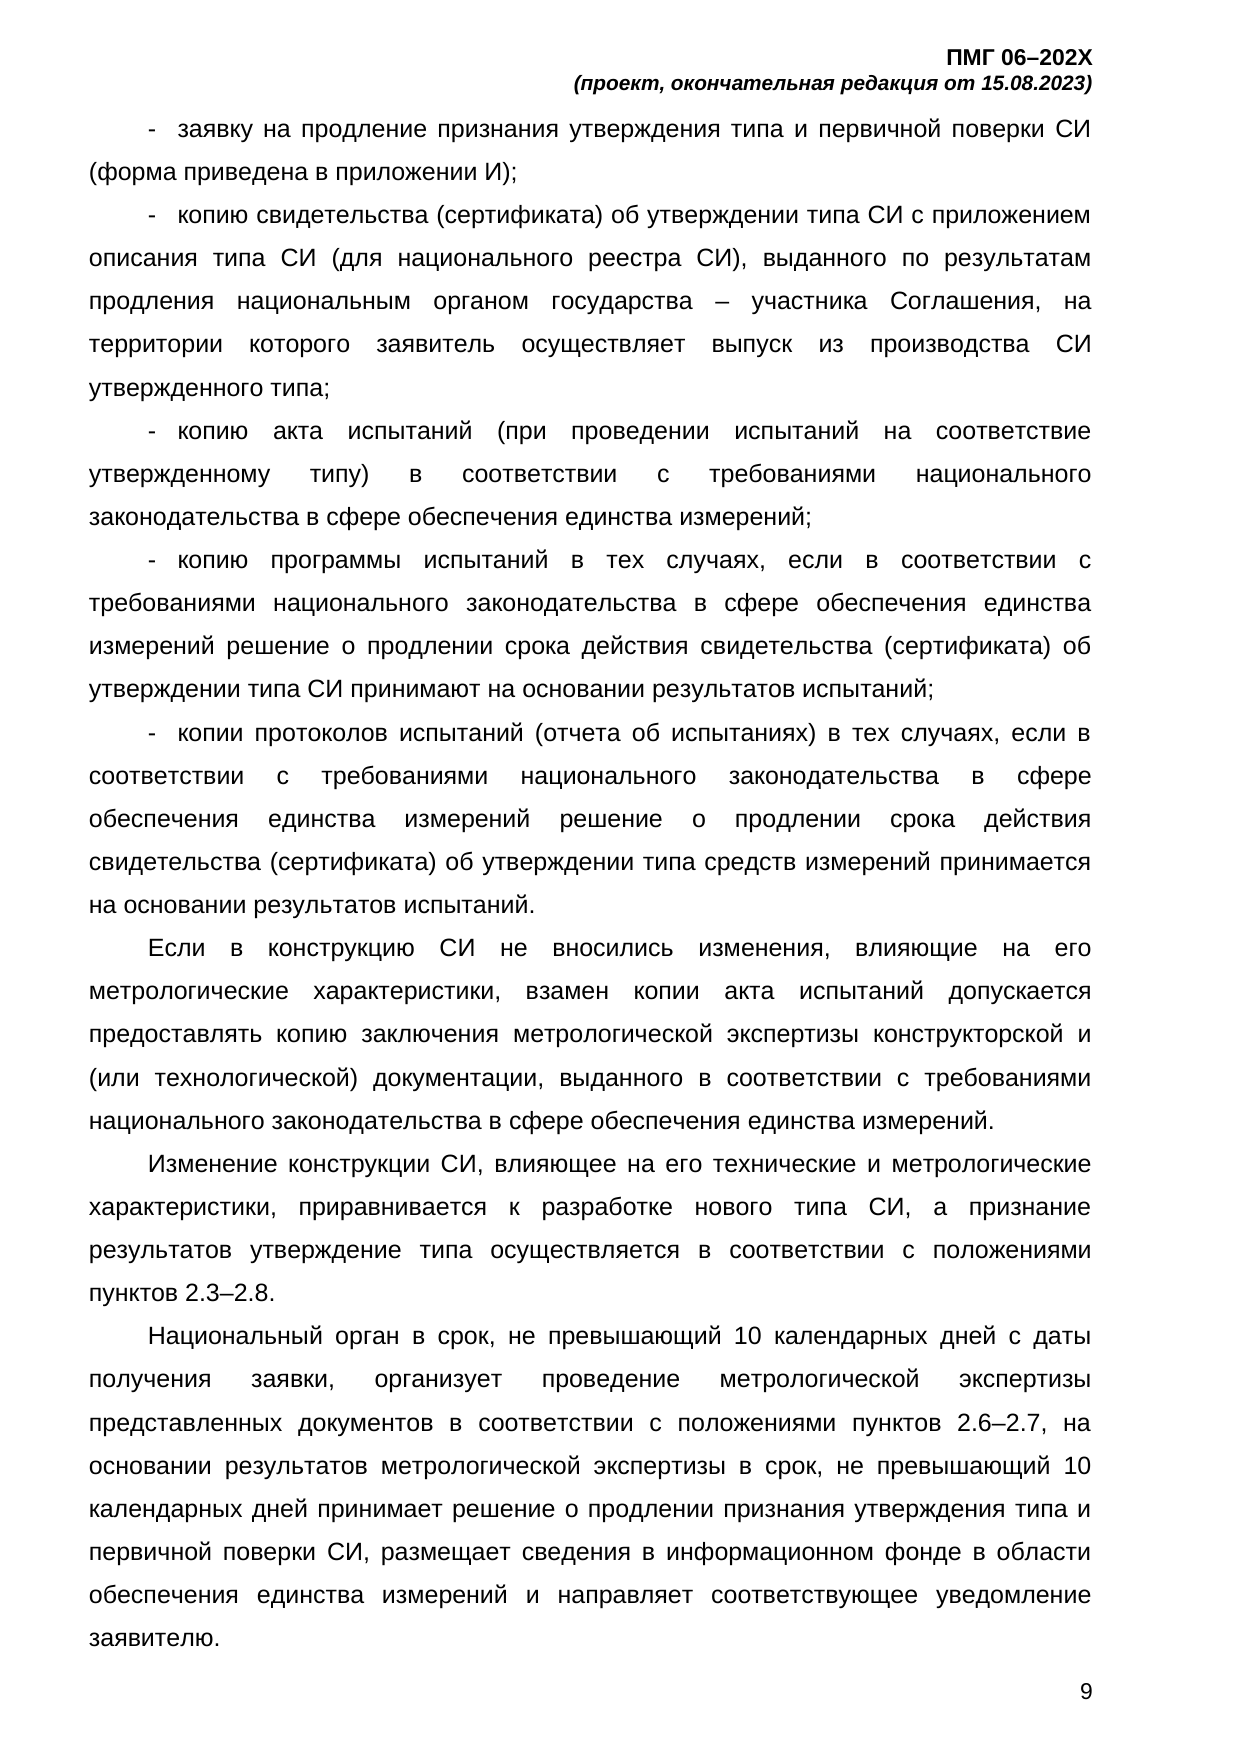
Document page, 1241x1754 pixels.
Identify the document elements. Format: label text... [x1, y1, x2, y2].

text Изменение конструкции СИ, влияющее на его технические и метрологические характеристики, приравнивается к разработке нового типа СИ, а признание результатов утверждение типа осуществляется в соответствии с положениями пунктов 2.3–2.8. [89, 1149, 1092, 1307]
text - заявку на продление признания утверждения типа и первичной поверки СИ (форма приведена в приложении И); [89, 114, 1092, 186]
text - копию программы испытаний в тех случаях, если в соответствии с требованиями национального законодательства в сфере обеспечения единства измерений решение о продлении срока действия свидетельства (сертификата) об утверждении типа СИ принимают на основании результатов испытаний; [89, 545, 1092, 703]
text Национальный орган в срок, не превышающий 10 календарных дней с даты получения заявки, организует проведение метрологической экспертизы представленных документов в соответствии с положениями пунктов 2.6–2.7, на основании результатов метрологической экспертизы в срок, не превышающий 10 календарных дней принимает решение о продлении признания утверждения типа и первичной поверки СИ, размещает сведения в информационном фонде в области обеспечения единства измерений и направляет соответствующее уведомление заявителю. [89, 1321, 1092, 1652]
text Если в конструкцию СИ не вносились изменения, влияющие на его метрологические характеристики, взамен копии акта испытаний допускается предоставлять копию заключения метрологической экспертизы конструкторской и (или технологической) документации, выданного в соответствии с требованиями национального законодательства в сфере обеспечения единства измерений. [89, 933, 1092, 1134]
text - копии протоколов испытаний (отчета об испытаниях) в тех случаях, если в соответствии с требованиями национального законодательства в сфере обеспечения единства измерений решение о продлении срока действия свидетельства (сертификата) об утверждении типа средств измерений принимается на основании результатов испытаний. [89, 717, 1092, 919]
text - копию акта испытаний (при проведении испытаний на соответствие утвержденному типу) в соответствии с требованиями национального законодательства в сфере обеспечения единства измерений; [89, 416, 1092, 531]
text - копию свидетельства (сертификата) об утверждении типа СИ с приложением описания типа СИ (для национального реестра СИ), выданного по результатам продления национальным органом государства – участника Соглашения, на территории которого заявитель осуществляет выпуск из производства СИ утвержденного типа; [89, 200, 1092, 401]
